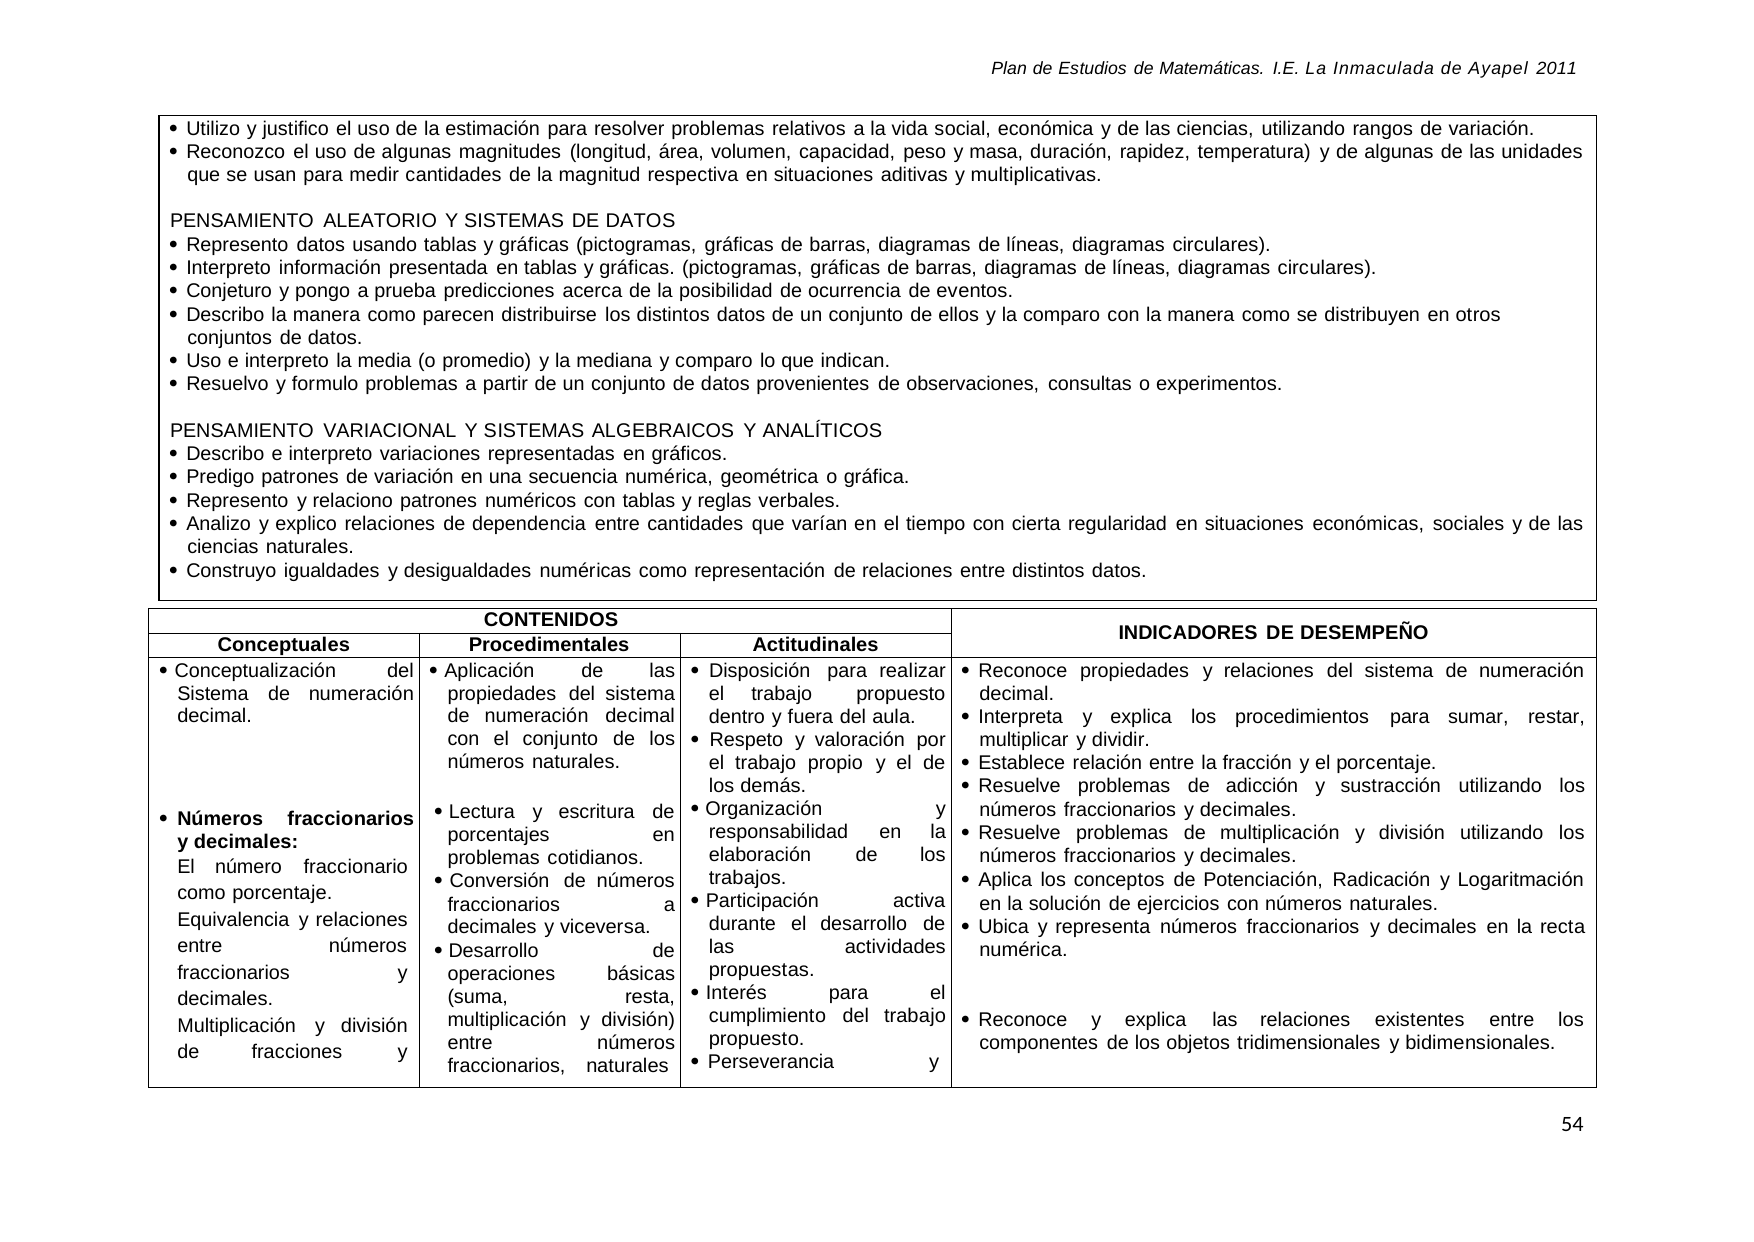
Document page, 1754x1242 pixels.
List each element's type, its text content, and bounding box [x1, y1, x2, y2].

table_cell  Disposición para realizar el trabajo propuesto dentro y fuera del aula.  Respeto y valoración por el trabajo propio y el de los demás.  Organización y responsabilidad en la elaboración de los trabajos.  Participación activa durante el desarrollo de las actividades propuestas.  Interés para el cumplimiento del trabajo propuesto.  Perseverancia y [681, 658, 951, 1087]
table_cell  Aplicación de las propiedades del sistema de numeración decimal con el conjunto de los números naturales.  Lectura y escritura de porcentajes en problemas cotidianos.  Conversión de números fraccionarios a decimales y viceversa.  Desarrollo de operaciones básicas (suma, resta, multiplicación y división) entre números fraccionarios, naturales [420, 658, 680, 1087]
text PENSAMIENTO ALEATORIO Y SISTEMAS DE DATOS [170, 209, 1612, 232]
text  Resuelvo y formulo problemas a partir de un conjunto de datos provenientes de observaciones, consultas o experimentos. [170, 372, 1612, 395]
text  Reconozco el uso de algunas magnitudes (longitud, área, volumen, capacidad, peso y masa, duración, rapidez, temperatura) y de algunas de las unidades que se usan para medir cantidades de la magnitud respectiva en situaciones aditivas y multiplicativas. [170, 139, 1590, 186]
text  Describo e interpreto variaciones representadas en gráficos. [170, 442, 1612, 465]
text  Analizo y explico relaciones de dependencia entre cantidades que varían en el tiempo con cierta regularidad en situaciones económicas, sociales y de las ciencias naturales. [170, 512, 1590, 558]
text  Conjeturo y pongo a prueba predicciones acerca de la posibilidad de ocurrencia de eventos. [170, 279, 1612, 302]
table_cell Conceptuales [149, 634, 419, 657]
table_cell Procedimentales [420, 634, 680, 657]
text  Interpreto información presentada en tablas y gráficas. (pictogramas, gráficas de barras, diagramas de líneas, diagramas circulares). [170, 256, 1612, 278]
table_cell Actitudinales [681, 634, 951, 657]
text  Uso e interpreto la media (o promedio) y la mediana y comparo lo que indican. [170, 349, 1612, 372]
text  Describo la manera como parecen distribuirse los distintos datos de un conjunto de ellos y la comparo con la manera como se distribuyen en otros conjuntos de datos. [170, 302, 1508, 348]
text  Construyo igualdades y desigualdades numéricas como representación de relaciones entre distintos datos. [170, 558, 1612, 581]
text  Represento y relaciono patrones numéricos con tablas y reglas verbales. [170, 489, 1612, 512]
table_cell  Conceptualización del Sistema de numeración decimal.  Números fraccionarios y decimales: El número fraccionario como porcentaje. Equivalencia y relaciones entre números fraccionarios y decimales. Multiplicación y división de fracciones y [149, 658, 419, 1087]
text PENSAMIENTO VARIACIONAL Y SISTEMAS ALGEBRAICOS Y ANALÍTICOS [170, 418, 1612, 441]
table_header INDICADORES DE DESEMPEÑO [952, 609, 1596, 657]
text  Utilizo y justifico el uso de la estimación para resolver problemas relativos a la vida social, económica y de las ciencias, utilizando rangos de variación. [170, 116, 1612, 139]
text  Represento datos usando tablas y gráficas (pictogramas, gráficas de barras, diagramas de líneas, diagramas circulares). [170, 232, 1612, 255]
text  Predigo patrones de variación en una secuencia numérica, geométrica o gráfica. [170, 465, 1612, 488]
table_header CONTENIDOS [149, 609, 951, 633]
table_cell  Reconoce propiedades y relaciones del sistema de numeración decimal.  Interpreta y explica los procedimientos para sumar, restar, multiplicar y dividir.  Establece relación entre la fracción y el porcentaje.  Resuelve problemas de adicción y sustracción utilizando los números fraccionarios y decimales.  Resuelve problemas de multiplicación y división utilizando los números fraccionarios y decimales.  Aplica los conceptos de Potenciación, Radicación y Logaritmación en la solución de ejercicios con números naturales.  Ubica y representa números fraccionarios y decimales en la recta numérica.  Reconoce y explica las relaciones existentes entre los componentes de los objetos tridimensionales y bidimensionales. [952, 658, 1596, 1087]
